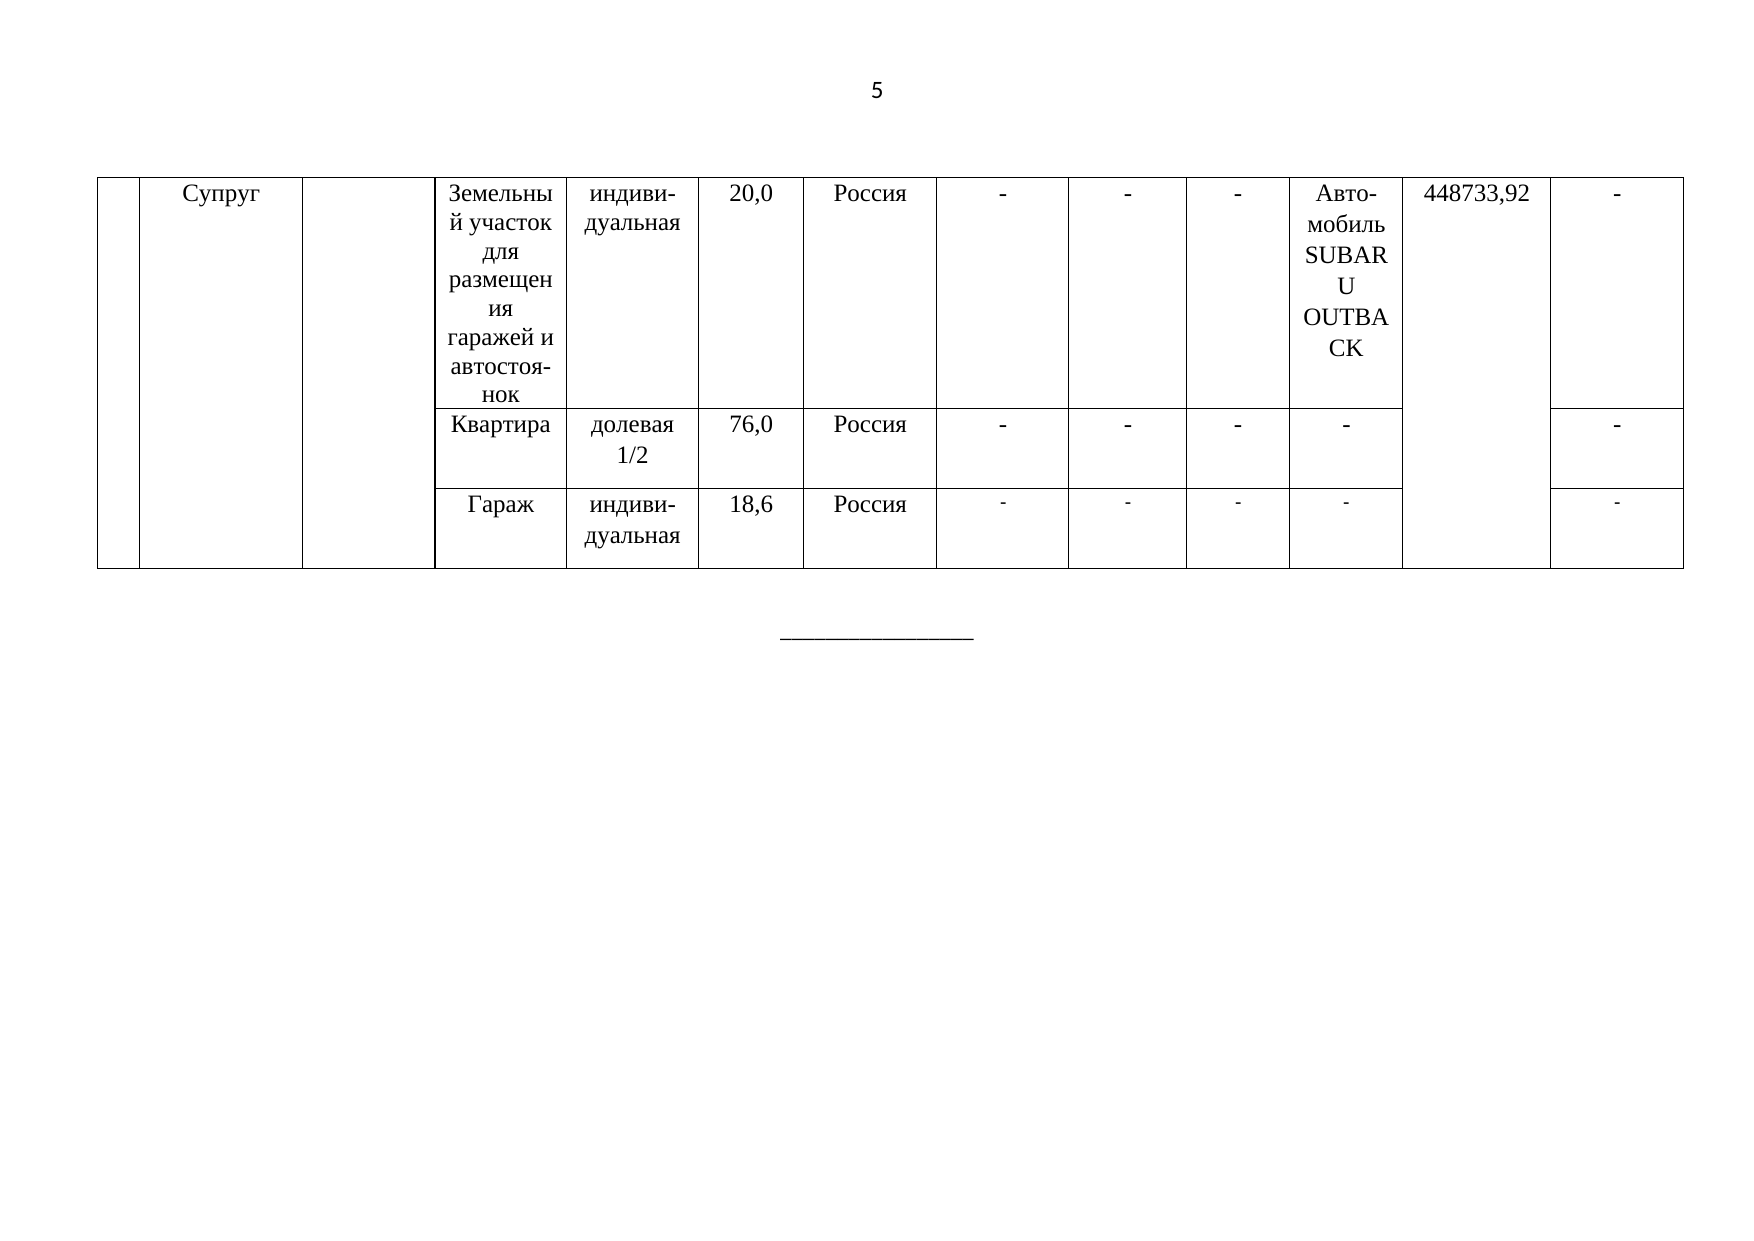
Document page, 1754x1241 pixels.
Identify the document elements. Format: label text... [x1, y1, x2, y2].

table_cell долевая 1/2 [567, 409, 698, 488]
table_cell 448733,92 [1403, 178, 1550, 567]
table_cell - [1551, 178, 1683, 408]
table_cell - [937, 489, 1068, 567]
table_cell Супруг [140, 178, 302, 567]
table_cell - [1069, 489, 1186, 567]
table_cell 20,0 [699, 178, 803, 408]
table_cell - [1069, 178, 1186, 408]
table_cell [98, 178, 139, 567]
table_cell Авто-мобиль SUBARU OUTBACK [1290, 178, 1402, 408]
table_cell - [1187, 409, 1289, 488]
table_cell индиви-дуальная [567, 178, 698, 408]
table_cell - [1551, 489, 1683, 567]
table_cell 76,0 [699, 409, 803, 488]
table_cell [303, 178, 434, 567]
table_cell - [1551, 409, 1683, 488]
table_cell - [1187, 489, 1289, 567]
table_cell - [1290, 489, 1402, 567]
table_cell - [1069, 409, 1186, 488]
table_cell Гараж [436, 489, 566, 567]
table_cell Земельный участок для размещения гаражей и автостоя-нок [436, 178, 566, 408]
table_cell - [1187, 178, 1289, 408]
table_cell Россия [804, 409, 936, 488]
table_cell 18,6 [699, 489, 803, 567]
text _________________ [118, 615, 1636, 643]
table_cell Квартира [436, 409, 566, 488]
table_cell Россия [804, 178, 936, 408]
table_cell - [1290, 409, 1402, 488]
table_cell Россия [804, 489, 936, 567]
table_cell - [937, 409, 1068, 488]
table_cell - [937, 178, 1068, 408]
table_cell индиви-дуальная [567, 489, 698, 567]
